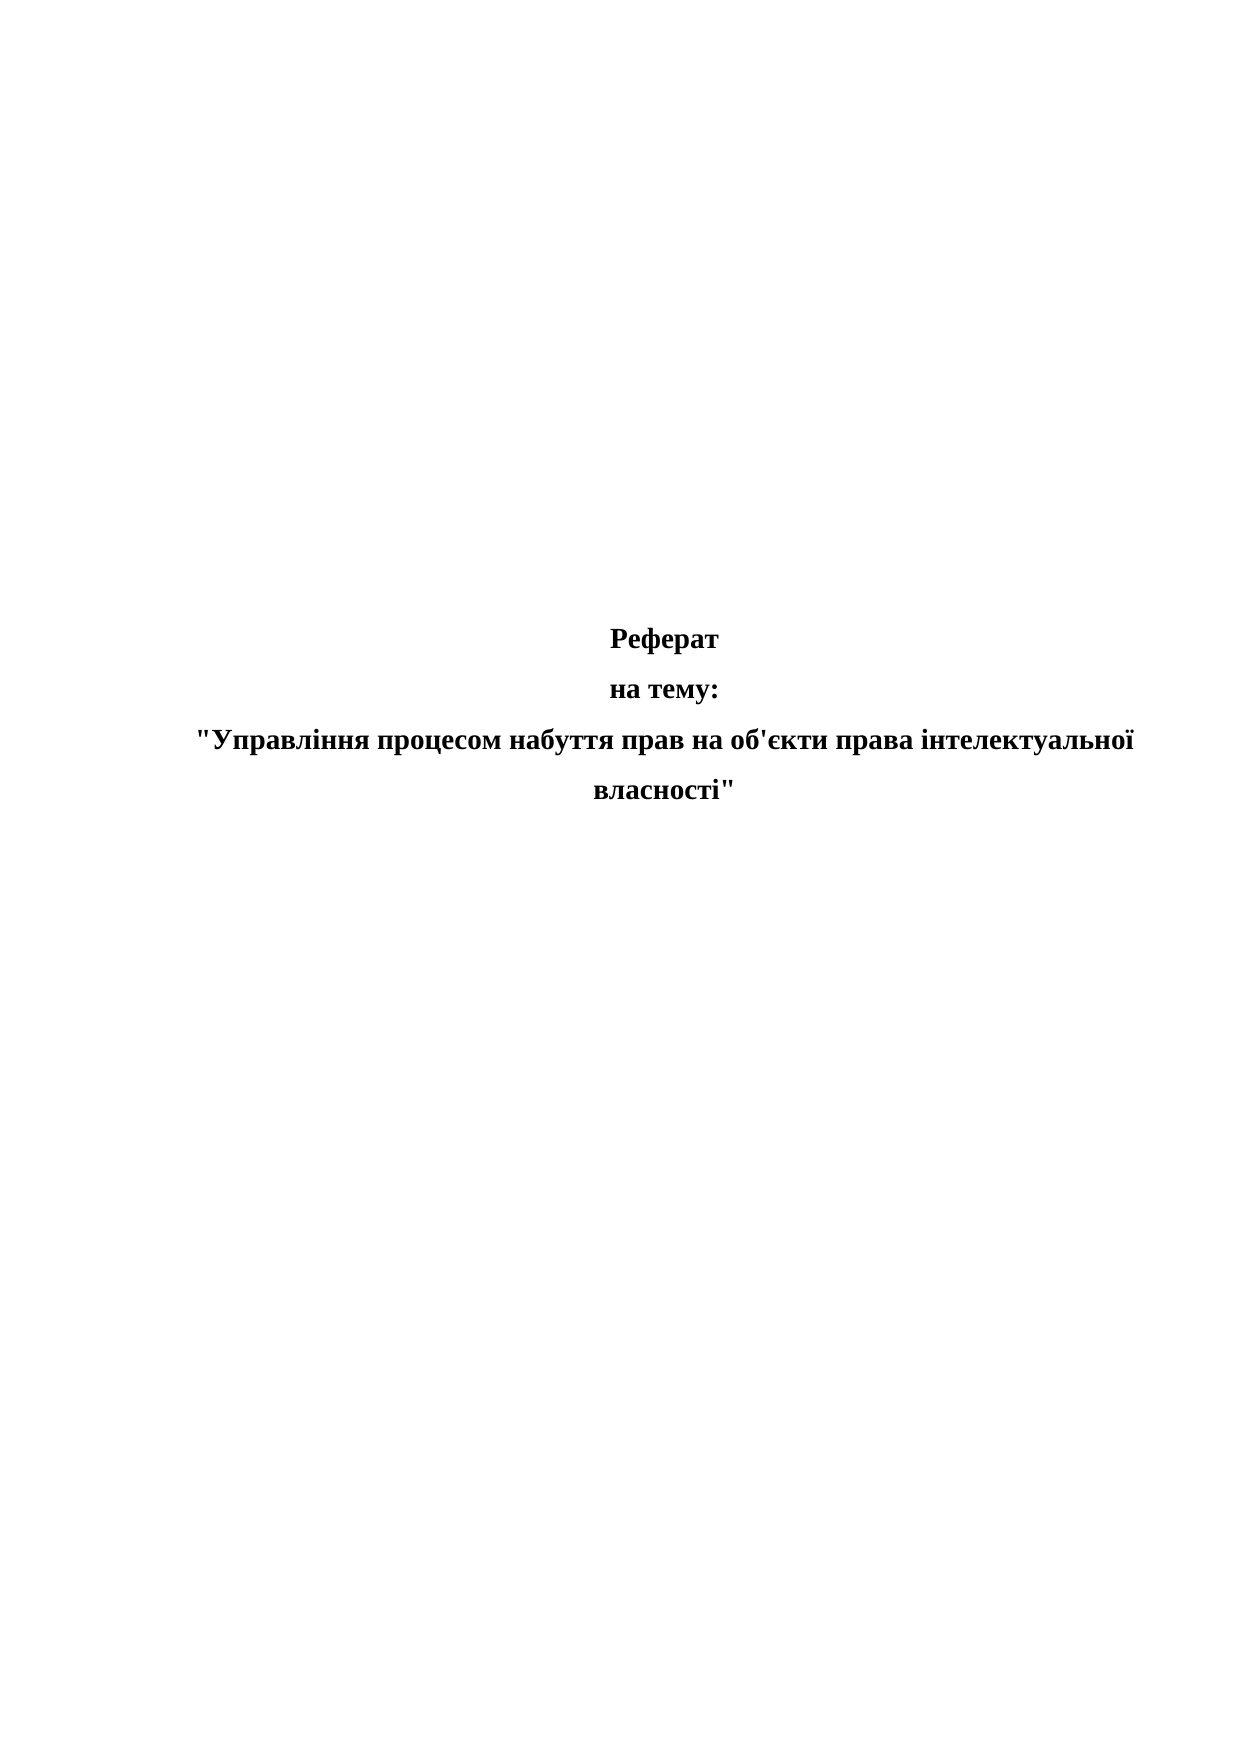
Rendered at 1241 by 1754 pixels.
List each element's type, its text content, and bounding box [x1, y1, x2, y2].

text на тему: [177, 672, 1152, 705]
text "Управління процесом набуття прав на об'єкти права інтелектуальної власності" [177, 722, 1152, 806]
text Реферат [177, 621, 1152, 655]
